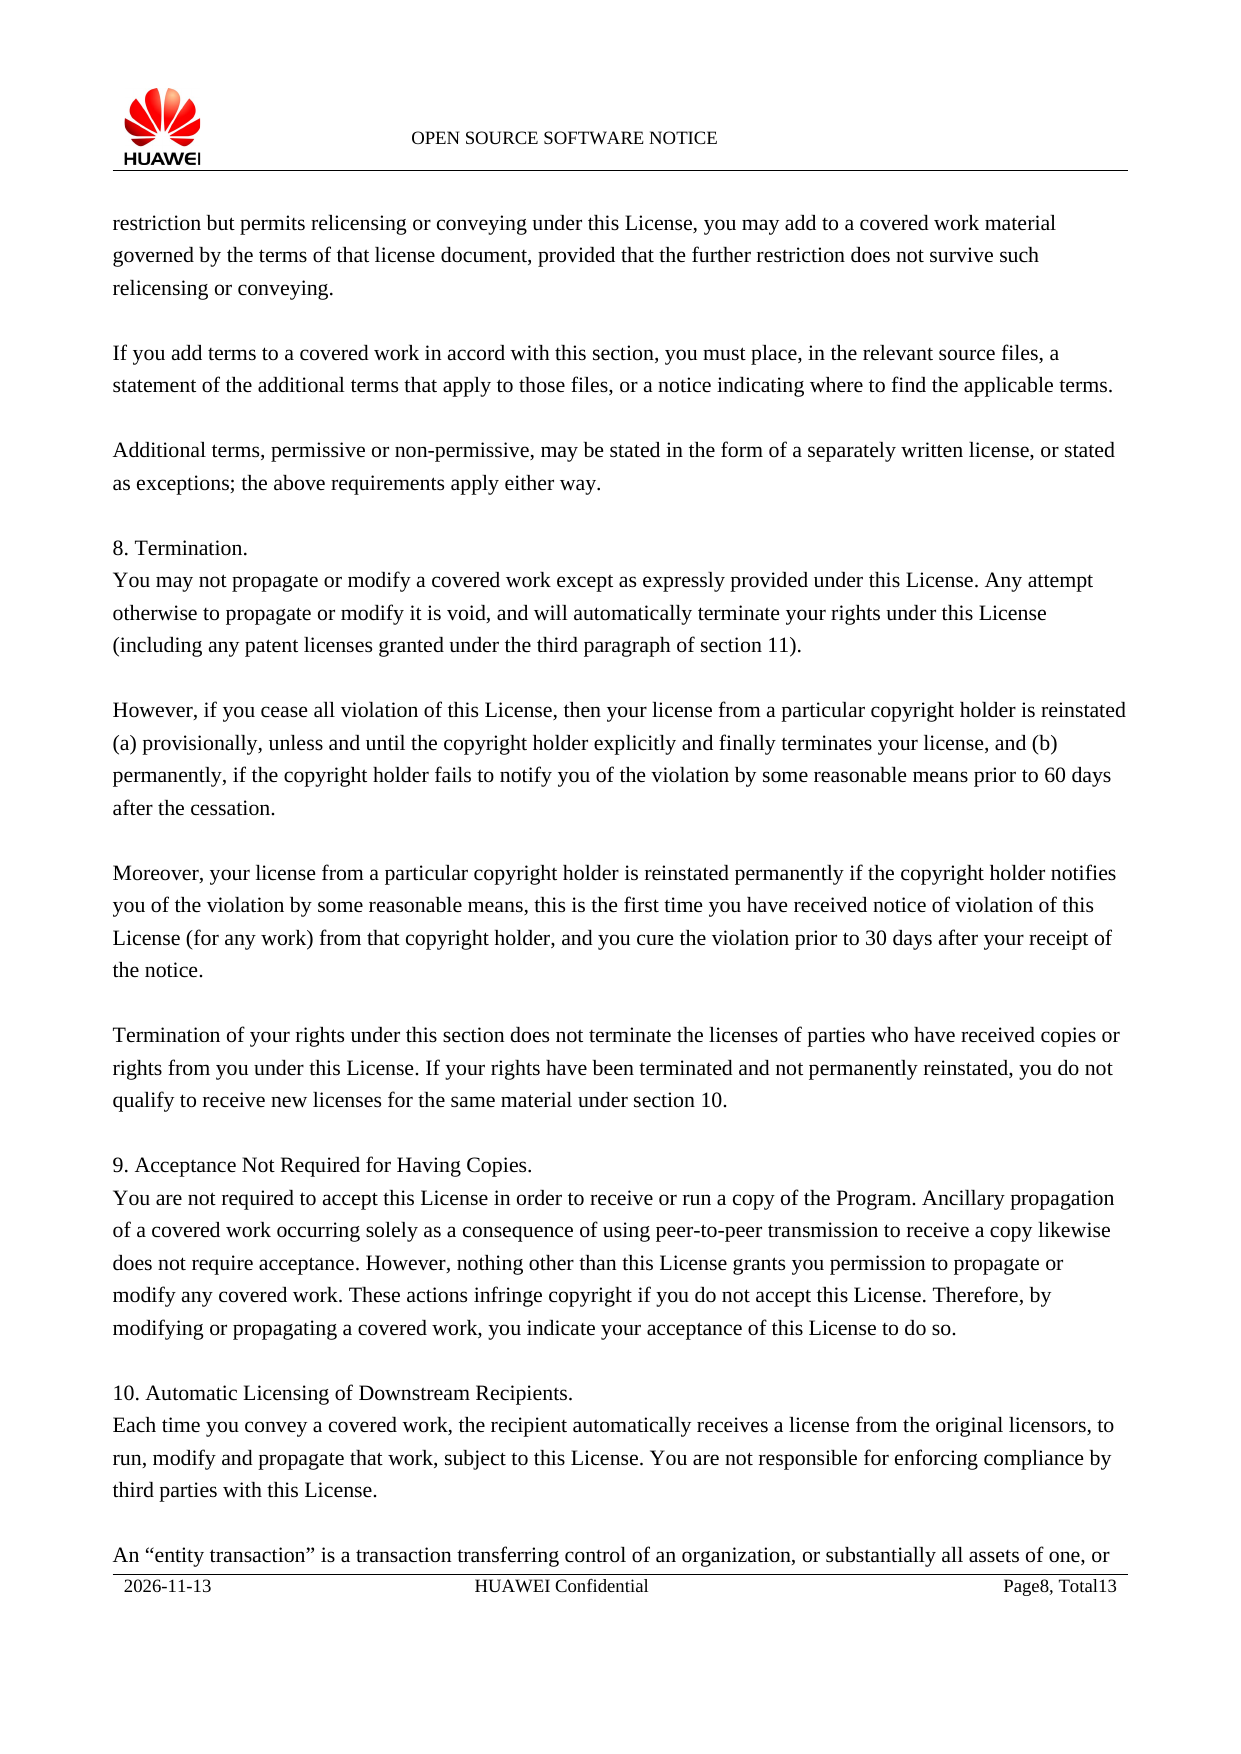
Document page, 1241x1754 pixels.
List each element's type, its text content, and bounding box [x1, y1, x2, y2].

picture [124, 88, 201, 165]
